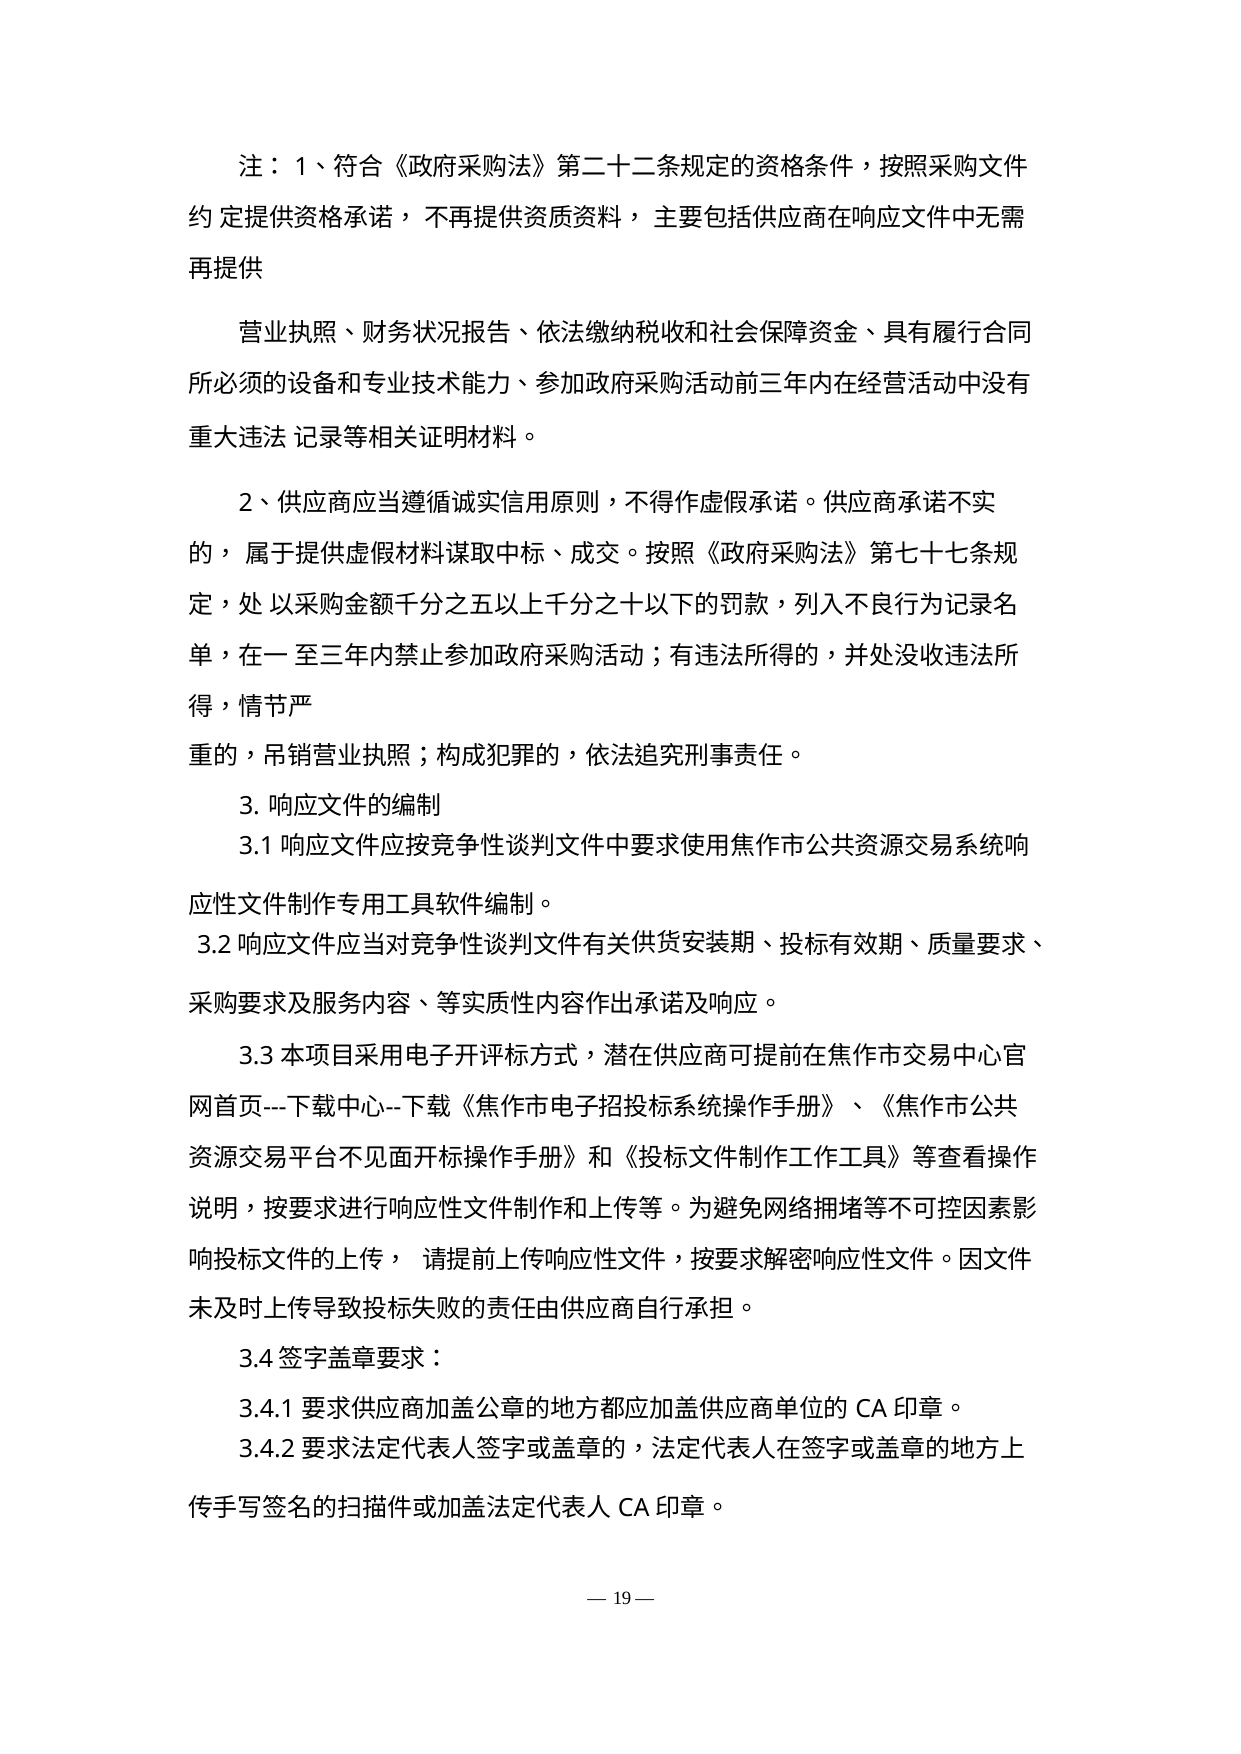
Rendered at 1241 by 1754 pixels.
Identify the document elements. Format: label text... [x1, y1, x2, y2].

text 3. 响应文件的编制 [239, 790, 1054, 821]
text 3.1 响应文件应按竞争性谈判文件中要求使用焦作市公共资源交易系统响 [239, 840, 1054, 888]
text 3.3 本项目采用电子开评标方式，潜在供应商可提前在焦作市交易中心官 网首页---下载中心--下载《焦作市电子招投标系统操作手册》、《焦作市公共 资源交易平台不见面开标操作手册》和《投标文件制作工作工具》等查看操作 说明，按要求进行响应性文件制作和上传等。为避免网络拥堵等不可控因素影 响投标文件的上传， 请提前上传响应性文件，按要求解密响应性文件。因文件 [188, 1037, 1041, 1276]
text 未及时上传导致投标失败的责任由供应商自行承担。 [188, 1293, 1054, 1324]
text 营业执照、财务状况报告、依法缴纳税收和社会保障资金、具有履行合同所必须的设备和专业技术能力、参加政府采购活动前三年内在经营活动中没有重大违法 记录等相关证明材料。 [188, 314, 1044, 454]
text 3.4.1 要求供应商加盖公章的地方都应加盖供应商单位的 CA 印章。 [239, 1393, 1054, 1424]
text 采购要求及服务内容、等实质性内容作出承诺及响应。 [188, 987, 1054, 1018]
text 传手写签名的扫描件或加盖法定代表人 CA 印章。 [188, 1492, 1054, 1523]
text 重的，吊销营业执照；构成犯罪的，依法追究刑事责任。 [188, 740, 1054, 771]
text 2、供应商应当遵循诚实信用原则，不得作虚假承诺。供应商承诺不实的， 属于提供虚假材料谋取中标、成交。按照《政府采购法》第七十七条规定，处 以采购金额千分之五以上千分之十以下的罚款，列入不良行为记录名单，在一 至三年内禁止参加政府采购活动；有违法所得的，并处没收违法所得，情节严 [188, 484, 1044, 723]
text 3.2 响应文件应当对竞争性谈判文件有关供货安装期、投标有效期、质量要求、 [186, 938, 1051, 987]
text 注： 1、符合《政府采购法》第二十二条规定的资格条件，按照采购文件约 定提供资格承诺， 不再提供资质资料， 主要包括供应商在响应文件中无需再提供 [188, 149, 1044, 285]
text 3.4.2 要求法定代表人签字或盖章的，法定代表人在签字或盖章的地方上 [239, 1443, 1054, 1492]
text 应性文件制作专用工具软件编制。 [188, 889, 1054, 919]
text 3.4 签字盖章要求： [239, 1343, 1054, 1374]
